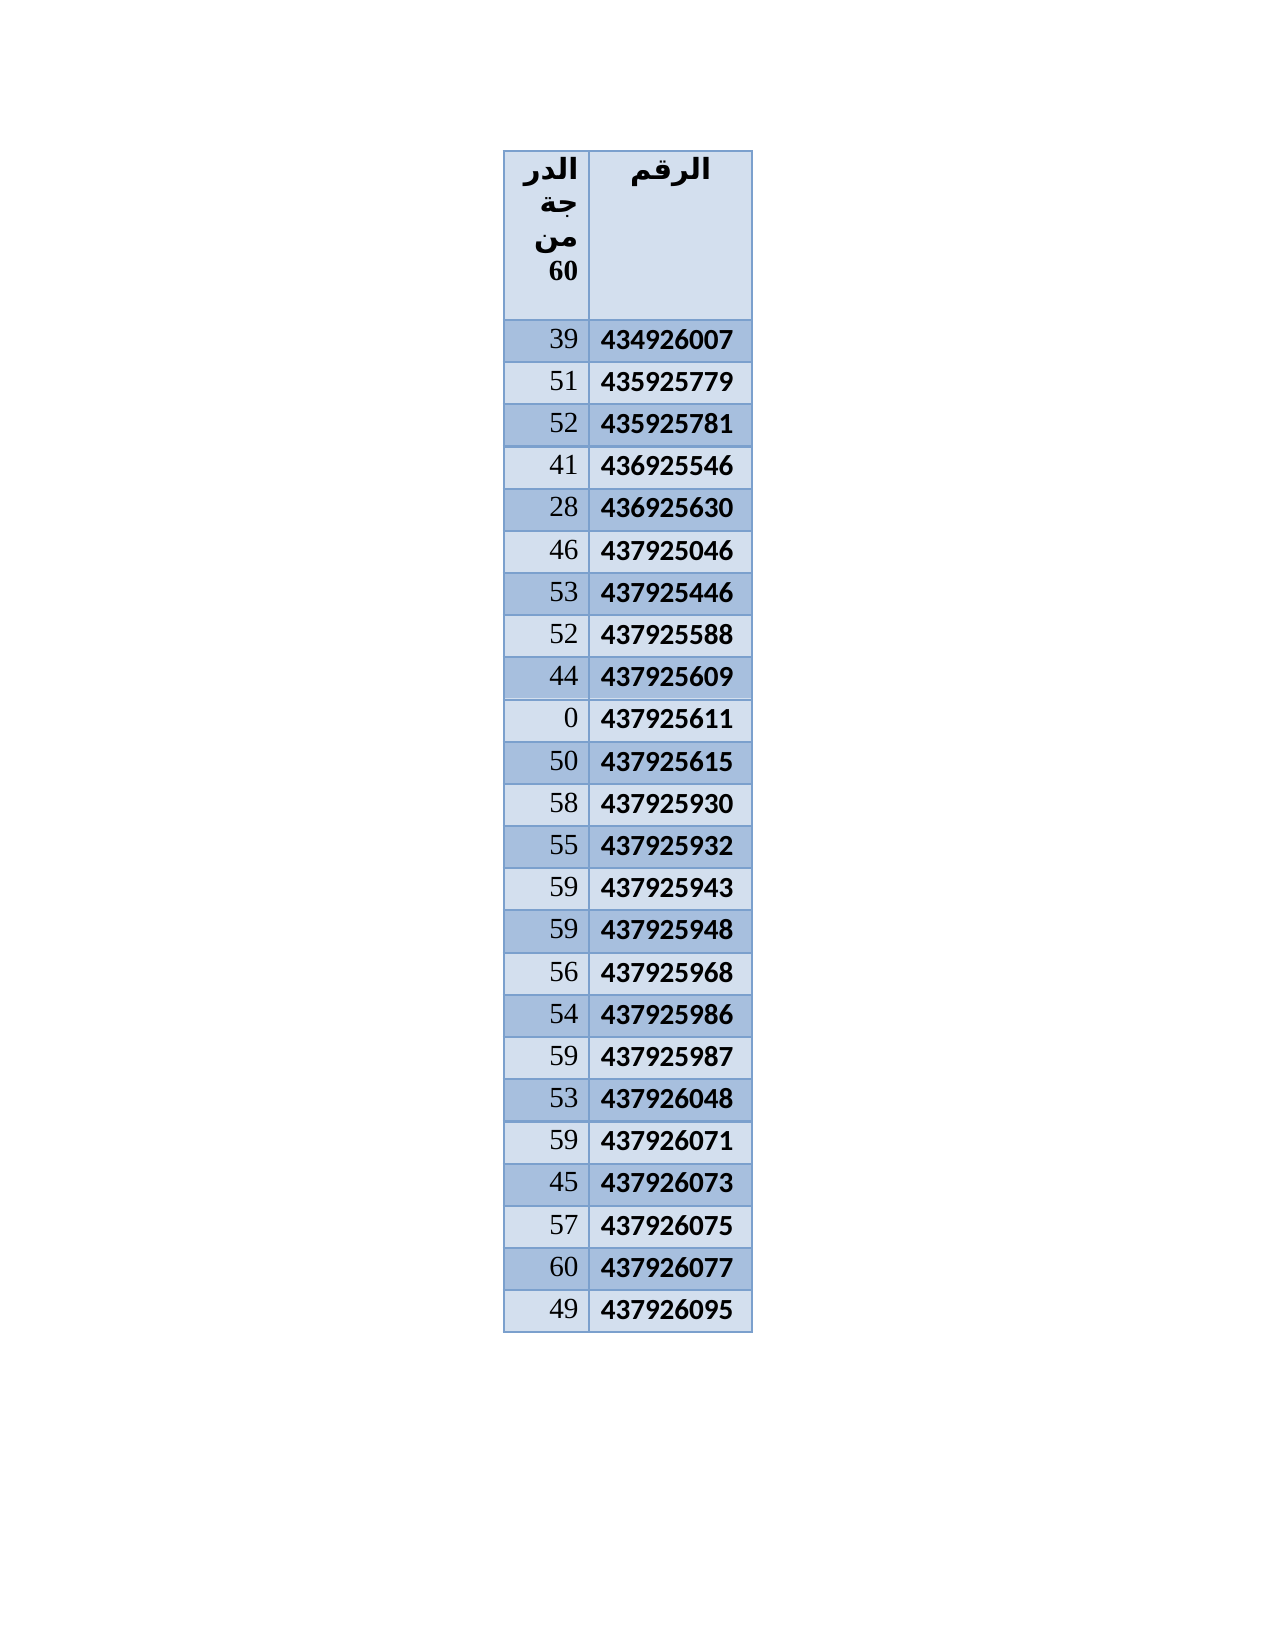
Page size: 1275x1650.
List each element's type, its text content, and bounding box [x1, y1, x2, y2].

table_cell 437925609 [590, 658, 751, 698]
table_cell 49 [505, 1291, 588, 1331]
table_cell 437925611 [590, 701, 751, 741]
table_cell 437926048 [590, 1080, 751, 1120]
table_cell 44 [505, 658, 588, 698]
table_header الدرجة من 60 [505, 152, 588, 319]
table_cell 57 [505, 1207, 588, 1247]
table_cell 437925446 [590, 574, 751, 614]
table_cell 45 [505, 1165, 588, 1205]
table_cell 437925943 [590, 869, 751, 909]
table_cell 53 [505, 1080, 588, 1120]
table_cell 437925615 [590, 743, 751, 783]
table_cell 0 [505, 701, 588, 741]
table_cell 437925948 [590, 911, 751, 952]
table_cell 437925968 [590, 954, 751, 994]
table_cell 53 [505, 574, 588, 614]
table_cell 59 [505, 911, 588, 952]
table_cell 435925779 [590, 363, 751, 403]
table_cell 437925932 [590, 827, 751, 867]
table_cell 437926095 [590, 1291, 751, 1331]
table_cell 55 [505, 827, 588, 867]
table_cell 28 [505, 490, 588, 530]
table_cell 56 [505, 954, 588, 994]
table_cell 435925781 [590, 405, 751, 445]
table_cell 437926077 [590, 1249, 751, 1289]
table_cell 50 [505, 743, 588, 783]
table_cell 52 [505, 405, 588, 445]
table_cell 436925546 [590, 448, 751, 487]
table_cell 437925987 [590, 1038, 751, 1078]
table_cell 54 [505, 996, 588, 1036]
table_cell 437926073 [590, 1165, 751, 1205]
table_cell 437925930 [590, 785, 751, 825]
table_cell 437925588 [590, 616, 751, 656]
table_cell 59 [505, 1123, 588, 1162]
table_cell 436925630 [590, 490, 751, 530]
table_header الرقم [590, 152, 751, 319]
table_cell 51 [505, 363, 588, 403]
table_cell 437926075 [590, 1207, 751, 1247]
table_cell 59 [505, 1038, 588, 1078]
table_cell 52 [505, 616, 588, 656]
table_cell 46 [505, 532, 588, 572]
table_cell 434926007 [590, 321, 751, 361]
table_cell 58 [505, 785, 588, 825]
table_cell 437925046 [590, 532, 751, 572]
table_cell 39 [505, 321, 588, 361]
table_cell 59 [505, 869, 588, 909]
table_cell 437926071 [590, 1123, 751, 1162]
table_cell 60 [505, 1249, 588, 1289]
table_cell 437925986 [590, 996, 751, 1036]
table_cell 41 [505, 448, 588, 487]
